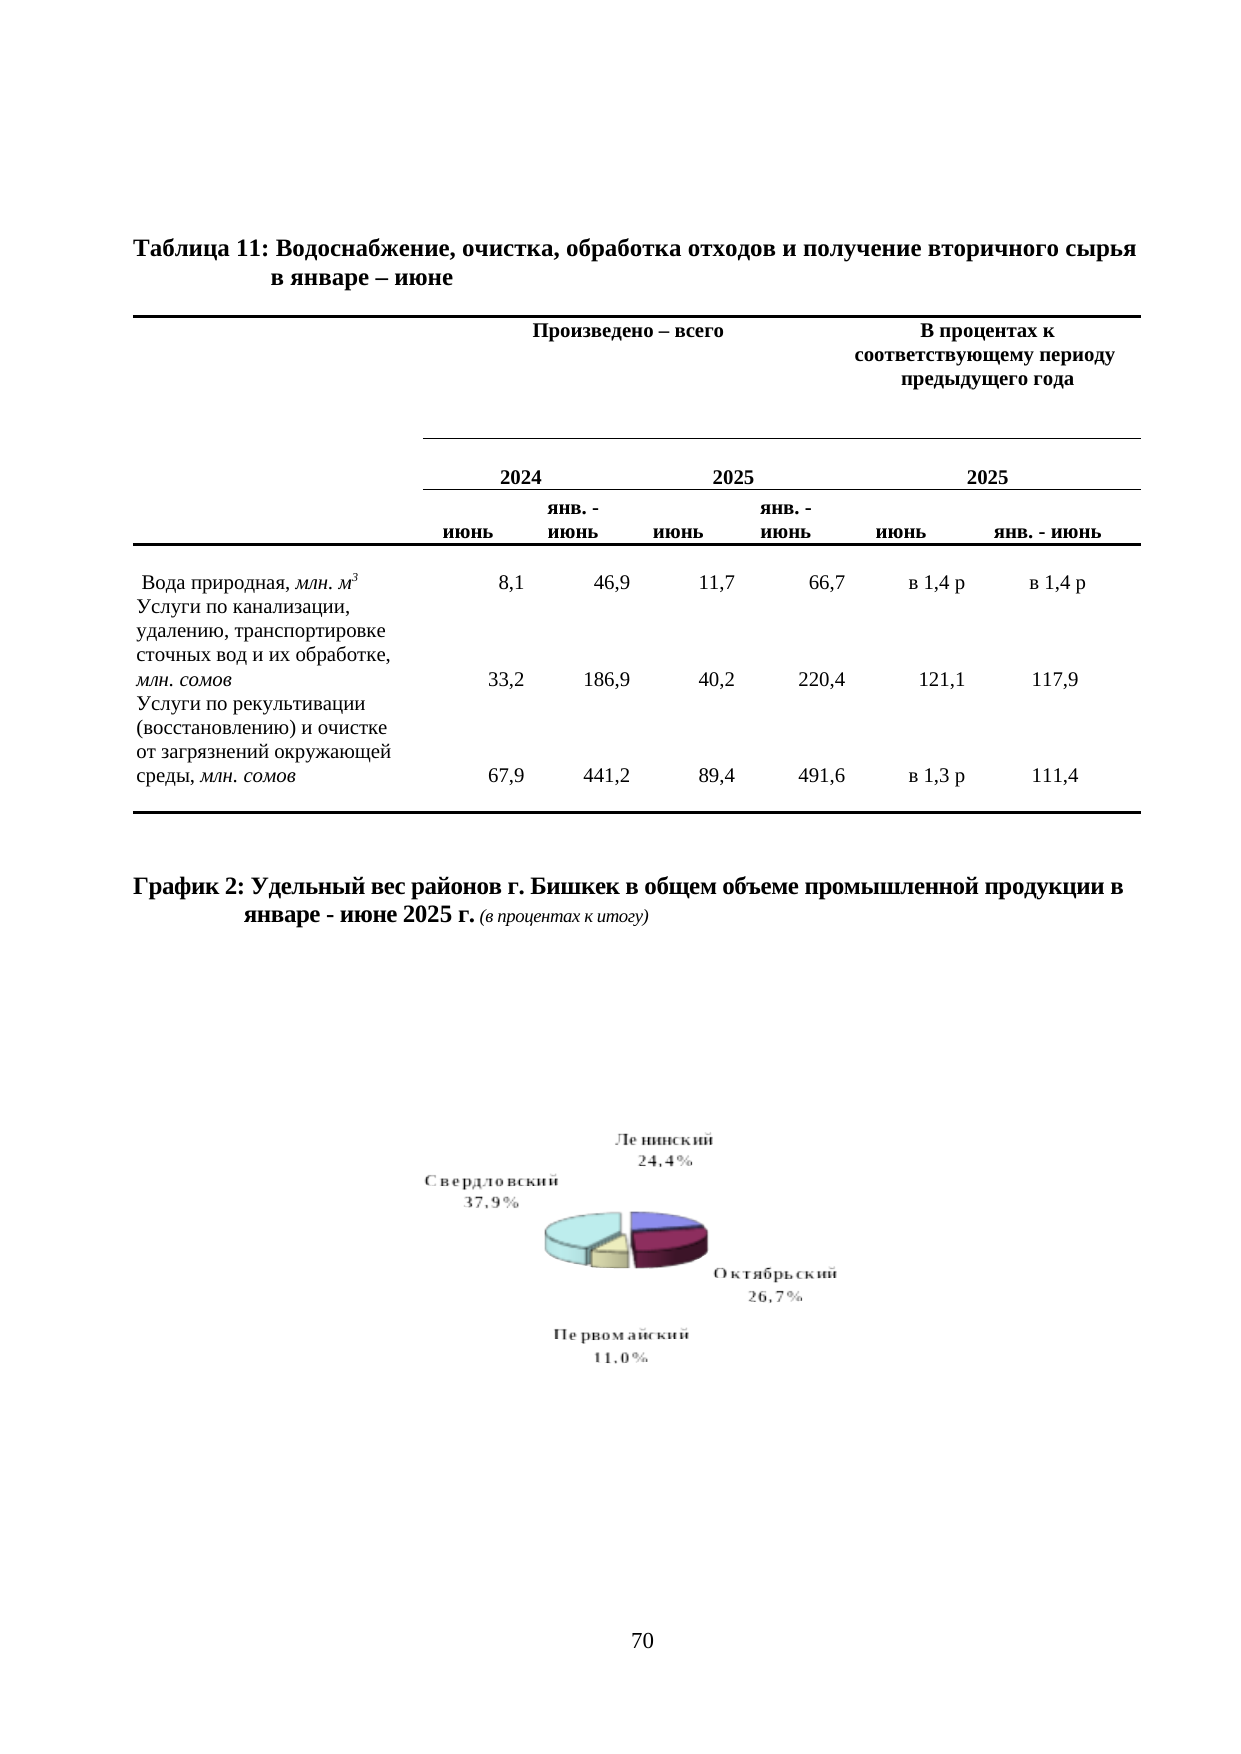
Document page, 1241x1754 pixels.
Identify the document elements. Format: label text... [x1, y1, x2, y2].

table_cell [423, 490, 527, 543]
text График 2: Удельный вес районов г. Бишкек в общем объеме промышленной продукции в [133, 871, 1137, 899]
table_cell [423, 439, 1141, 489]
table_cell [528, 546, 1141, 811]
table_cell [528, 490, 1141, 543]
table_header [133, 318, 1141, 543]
text Таблица 11: Водоснабжение, очистка, обработка отходов и получение вторичного сырья [133, 233, 1137, 262]
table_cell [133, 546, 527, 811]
text в январе – июне [133, 262, 1137, 291]
text январе - июне 2025 г. (в процентах к итогу) [133, 899, 1137, 928]
